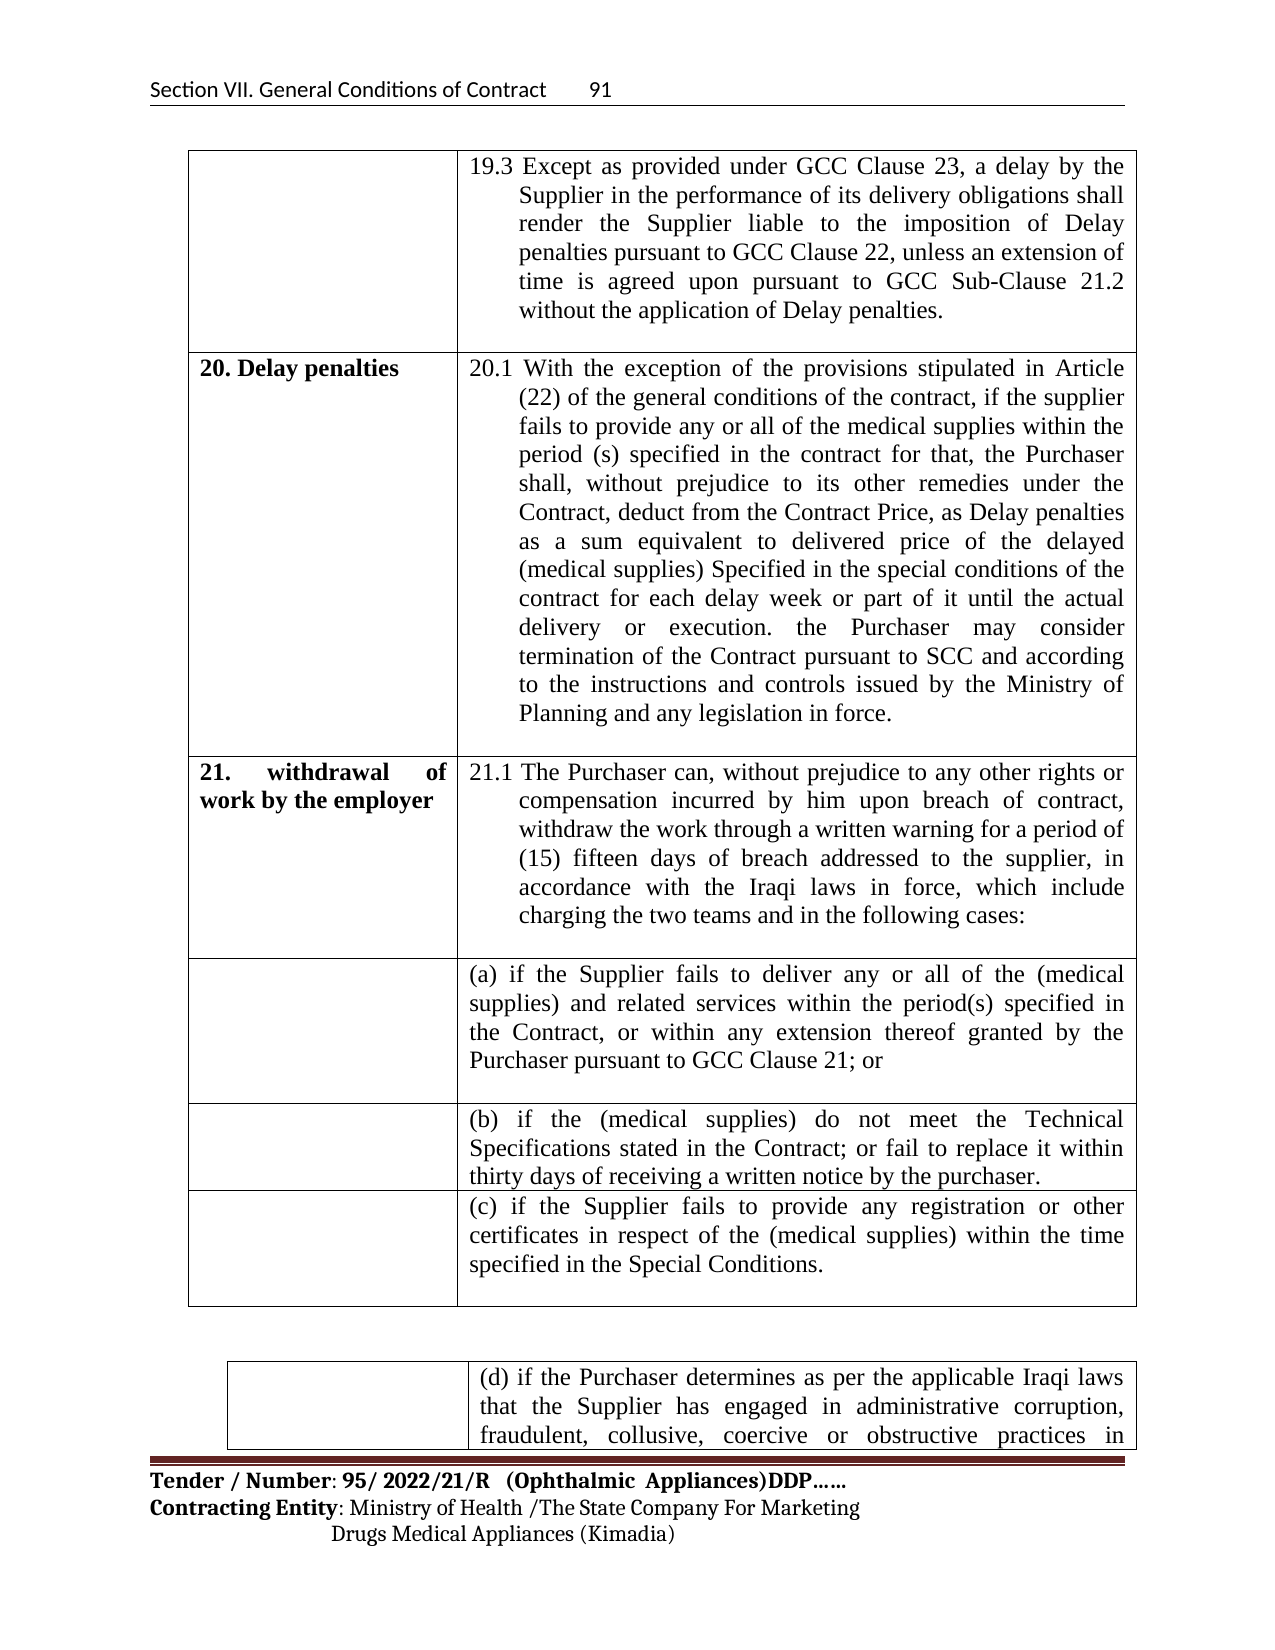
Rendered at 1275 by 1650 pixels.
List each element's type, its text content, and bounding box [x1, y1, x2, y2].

table_cell 19.3 Except as provided under GCC Clause 23, a delay by the Supplier in the performance of its delivery obligations shall render the Supplier liable to the imposition of Delay penalties pursuant to GCC Clause 22, unless an extension of time is agreed upon pursuant to GCC Sub-Clause 21.2 without the application of Delay penalties. [458, 151, 1136, 352]
table_cell 21. withdrawal of work by the employer [189, 757, 457, 958]
table_cell (a) if the Supplier fails to deliver any or all of the (medical supplies) and related services within the period(s) specified in the Contract, or within any extension thereof granted by the Purchaser pursuant to GCC Clause 21; or [458, 959, 1136, 1103]
table_cell 20.1 With the exception of the provisions stipulated in Article (22) of the general conditions of the contract, if the supplier fails to provide any or all of the medical supplies within the period (s) specified in the contract for that, the Purchaser shall, without prejudice to its other remedies under the Contract, deduct from the Contract Price, as Delay penalties as a sum equivalent to delivered price of the delayed (medical supplies) Specified in the special conditions of the contract for each delay week or part of it until the actual delivery or execution. the Purchaser may consider termination of the Contract pursuant to SCC and according to the instructions and controls issued by the Ministry of Planning and any legislation in force. [458, 353, 1136, 756]
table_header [469, 1362, 1136, 1448]
table_cell (c) if the Supplier fails to provide any registration or other certificates in respect of the (medical supplies) within the time specified in the Special Conditions. [458, 1191, 1136, 1306]
table_cell [189, 151, 457, 352]
table_cell (b) if the (medical supplies) do not meet the Technical Specifications stated in the Contract; or fail to replace it within thirty days of receiving a written notice by the purchaser. [458, 1104, 1136, 1190]
table_header [228, 1362, 468, 1448]
table_cell [189, 1191, 457, 1306]
table_cell [189, 1104, 457, 1190]
table_cell [189, 959, 457, 1103]
table_cell 20. Delay penalties [189, 353, 457, 756]
table_cell 21.1 The Purchaser can, without prejudice to any other rights or compensation incurred by him upon breach of contract, withdraw the work through a written warning for a period of (15) fifteen days of breach addressed to the supplier, in accordance with the Iraqi laws in force, which include charging the two teams and in the following cases: [458, 757, 1136, 958]
